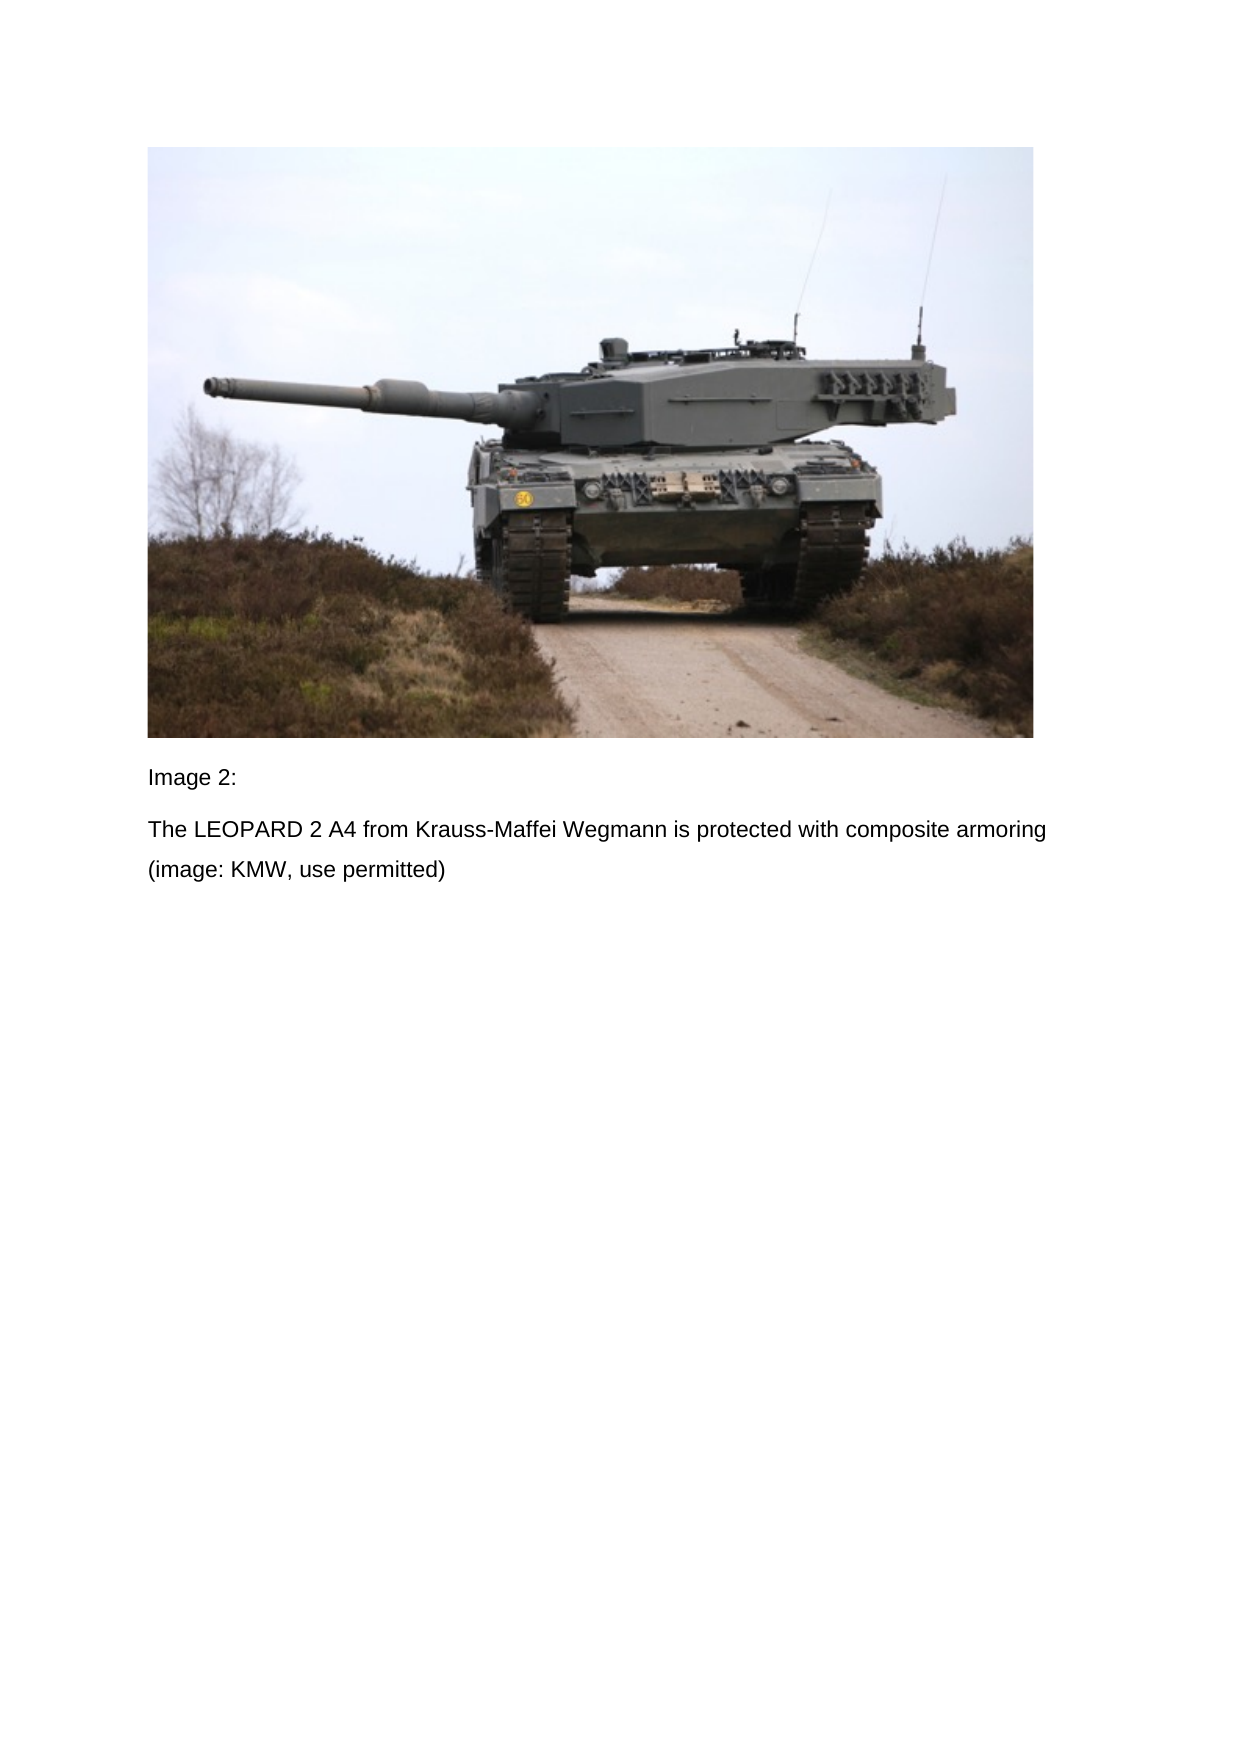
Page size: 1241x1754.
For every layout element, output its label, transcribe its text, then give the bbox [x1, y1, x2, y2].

picture [147, 147, 1034, 738]
text The LEOPARD 2 A4 from Krauss-Maffei Wegmann is protected with composite armoring (image: KMW, use permitted) [148, 816, 1093, 882]
text Image 2: [148, 764, 1093, 791]
